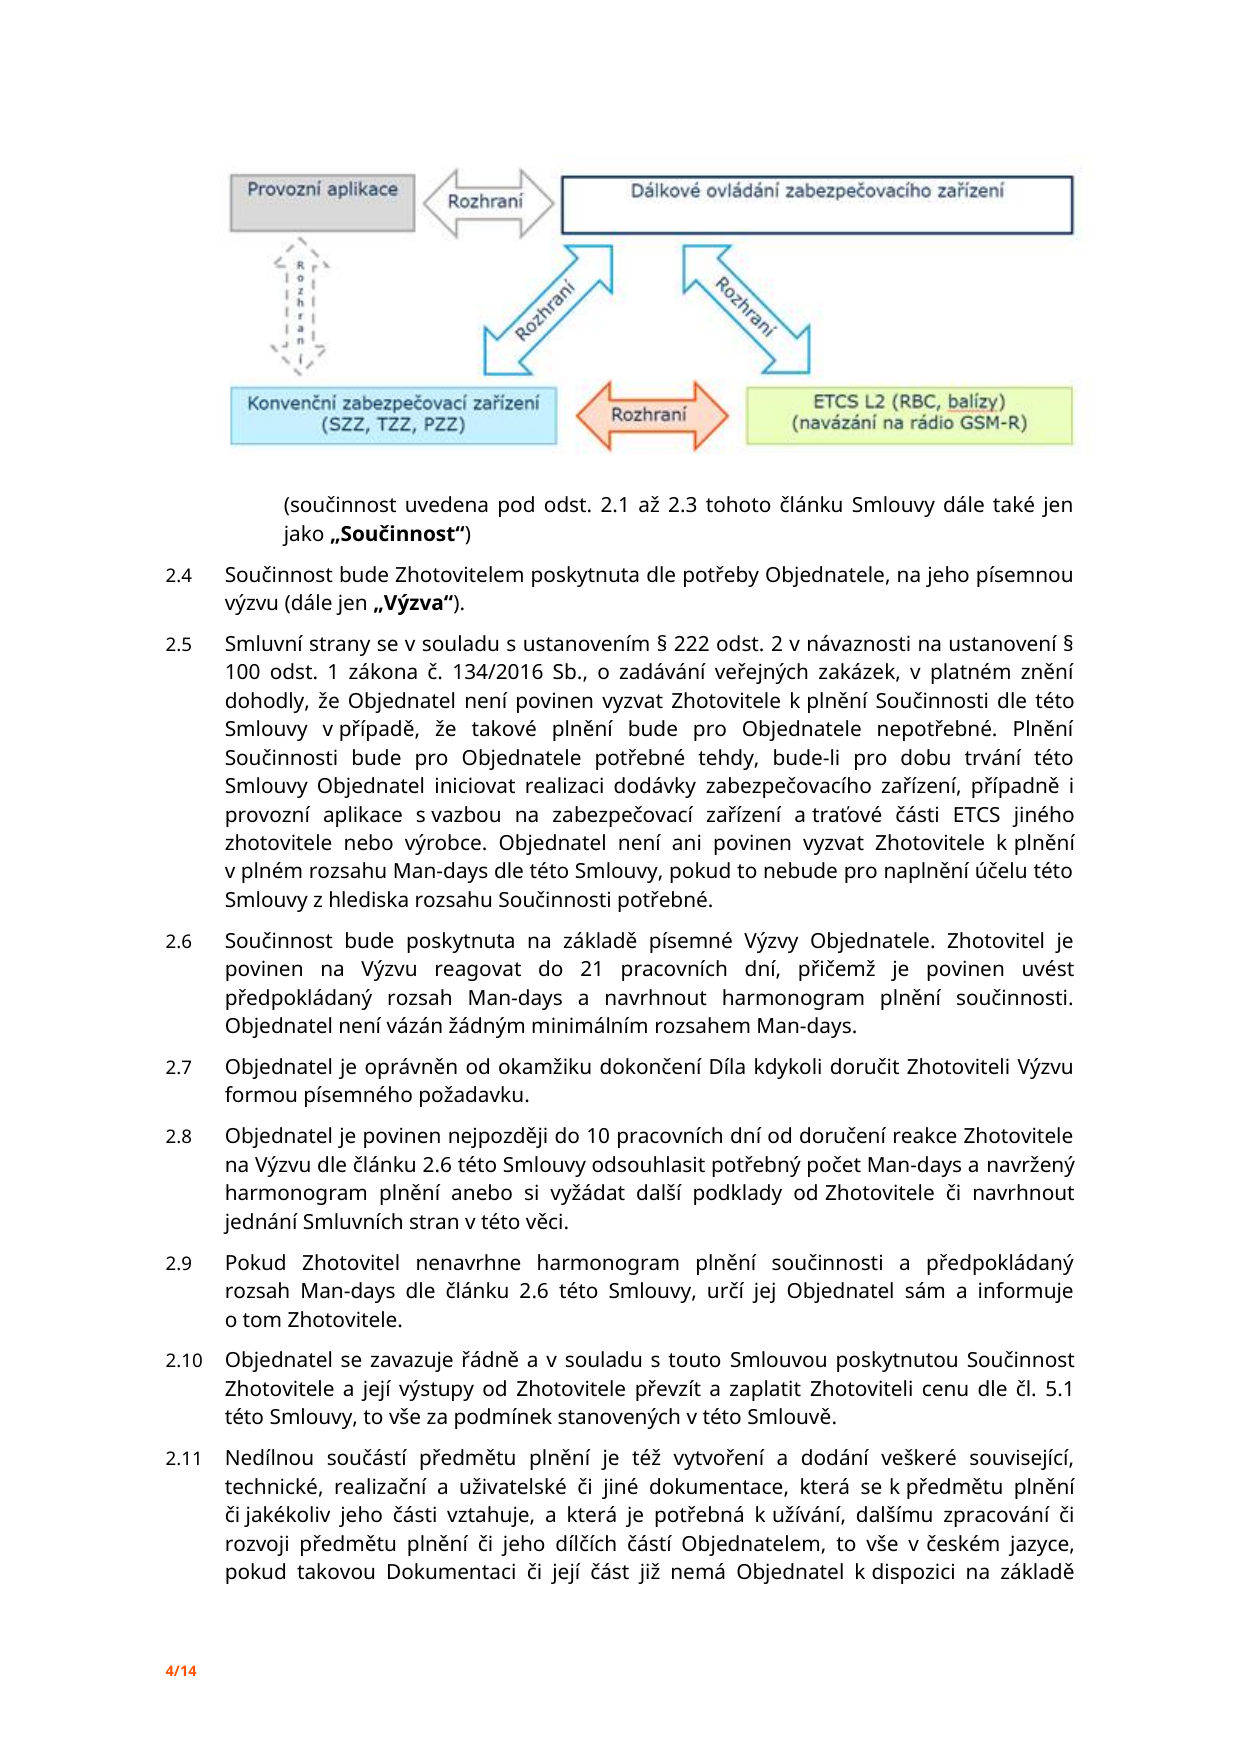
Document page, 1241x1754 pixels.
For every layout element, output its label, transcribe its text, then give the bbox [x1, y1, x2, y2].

list Smluvní strany se v souladu s ustanovením § 222 odst. 2 v návaznosti na ustanovení § 100 odst. 1 zákona č. 134/2016 Sb., o zadávání veřejných zakázek, v platném znění dohodly, že Objednatel není povinen vyzvat Zhotovitele k plnění Součinnosti dle této Smlouvy v případě, že takové plnění bude pro Objednatele nepotřebné. Plnění Součinnosti bude pro Objednatele potřebné tehdy, bude-li pro dobu trvání této Smlouvy Objednatel iniciovat realizaci dodávky zabezpečovacího zařízení, případně i provozní aplikace s vazbou na zabezpečovací zařízení a traťové části ETCS jiného zhotovitele nebo výrobce. Objednatel není ani povinen vyzvat Zhotovitele k plnění v plném rozsahu Man-days dle této Smlouvy, pokud to nebude pro naplnění účelu této Smlouvy z hlediska rozsahu Součinnosti potřebné. [165, 629, 1075, 913]
list Objednatel se zavazuje řádně a v souladu s touto Smlouvou poskytnutou Součinnost Zhotovitele a její výstupy od Zhotovitele převzít a zaplatit Zhotoviteli cenu dle čl. 5.1 této Smlouvy, to vše za podmínek stanovených v této Smlouvě. [165, 1346, 1075, 1431]
list Pokud Zhotovitel nenavrhne harmonogram plnění součinnosti a předpokládaný rozsah Man-days dle článku 2.6 této Smlouvy, určí jej Objednatel sám a informuje o tom Zhotovitele. [165, 1248, 1075, 1333]
list Součinnost bude poskytnuta na základě písemné Výzvy Objednatele. Zhotovitel je povinen na Výzvu reagovat do 21 pracovních dní, přičemž je povinen uvést předpokládaný rozsah Man-days a navrhnout harmonogram plnění součinnosti. Objednatel není vázán žádným minimálním rozsahem Man-days. [165, 926, 1075, 1040]
text (součinnost uvedena pod odst. 2.1 až 2.3 tohoto článku Smlouvy dále také jen jako „Součinnost“) [283, 490, 1075, 547]
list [165, 1443, 1075, 1586]
list Součinnost bude Zhotovitelem poskytnuta dle potřeby Objednatele, na jeho písemnou výzvu (dále jen „Výzva“). [165, 560, 1075, 617]
list Objednatel je povinen nejpozději do 10 pracovních dní od doručení reakce Zhotovitele na Výzvu dle článku 2.6 této Smlouvy odsouhlasit potřebný počet Man-days a navržený harmonogram plnění anebo si vyžádat další podklady od Zhotovitele či navrhnout jednání Smluvních stran v této věci. [165, 1122, 1075, 1235]
list Objednatel je oprávněn od okamžiku dokončení Díla kdykoli doručit Zhotoviteli Výzvu formou písemného požadavku. [165, 1052, 1075, 1109]
picture [206, 154, 1093, 462]
